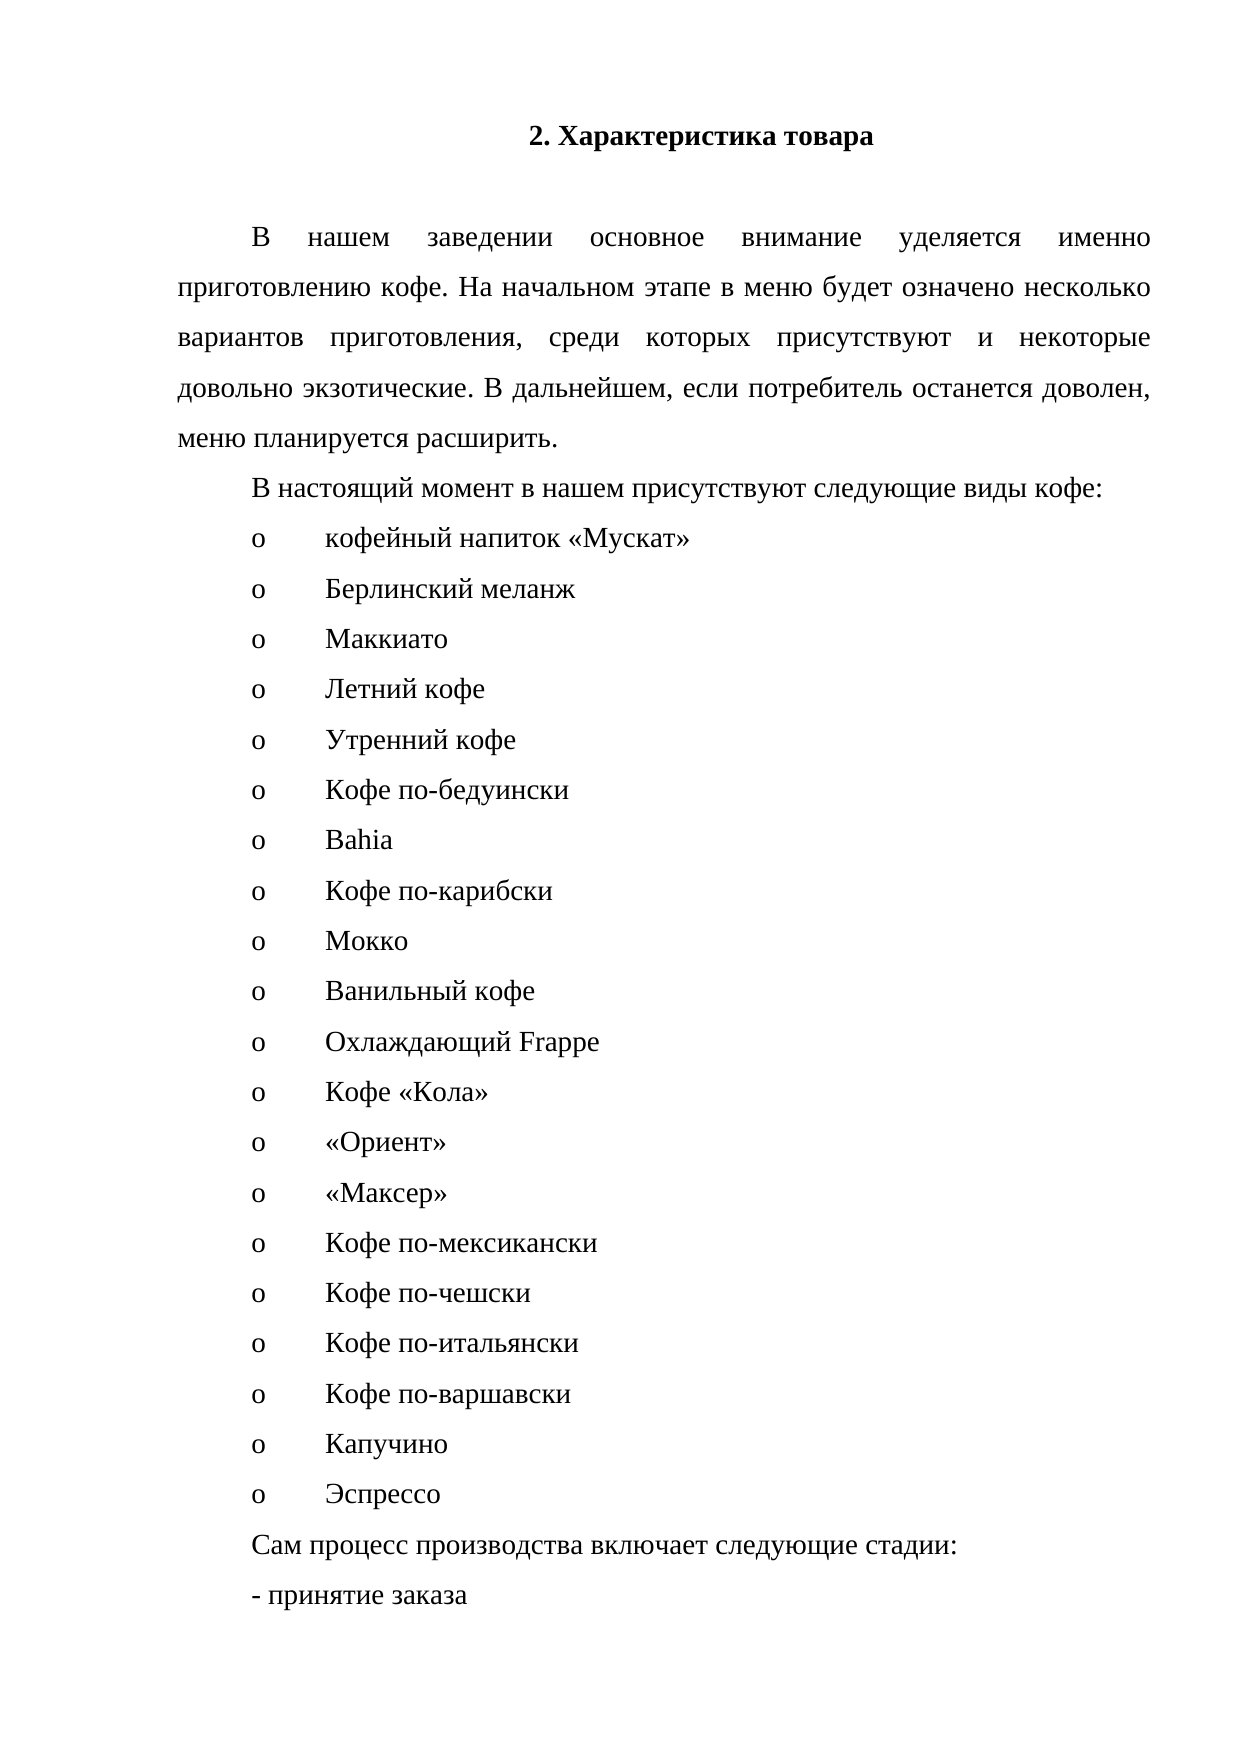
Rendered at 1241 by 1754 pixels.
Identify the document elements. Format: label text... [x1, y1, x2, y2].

list Берлинский меланж [177, 571, 1152, 604]
list Маккиато [177, 621, 1152, 655]
list Капучино [177, 1426, 1152, 1460]
list Кофе по-бедуински [177, 772, 1152, 806]
list Кофе по-итальянски [177, 1326, 1152, 1359]
list Эспрессо [177, 1477, 1152, 1510]
list Bahia [177, 822, 1152, 856]
list Кофе по-варшавски [177, 1376, 1152, 1409]
list Кофе «Кола» [177, 1074, 1152, 1108]
list кофейный напиток «Мускат» [177, 521, 1152, 554]
list Кофе по-чешски [177, 1275, 1152, 1309]
list «Максер» [177, 1175, 1152, 1208]
list Охлаждающий Frappe [177, 1024, 1152, 1057]
list Кофе по-карибски [177, 873, 1152, 906]
text В нашем заведении основное внимание уделяется именно приготовлению кофе. На начальном этапе в меню будет означено несколько вариантов приготовления, среди которых присутствуют и некоторые довольно экзотические. В дальнейшем, если потребитель останется доволен, меню планируется расширить. [177, 219, 1152, 453]
text В настоящий момент в нашем присутствуют следующие виды кофе: [177, 470, 1152, 504]
list Летний кофе [177, 672, 1152, 705]
text - принятие заказа [177, 1577, 1152, 1611]
list Утренний кофе [177, 722, 1152, 755]
list Мокко [177, 923, 1152, 957]
text 2. Характеристика товара [177, 118, 1152, 152]
text Сам процесс производства включает следующие стадии: [177, 1527, 1152, 1560]
list Ванильный кофе [177, 973, 1152, 1007]
list Кофе по-мексикански [177, 1225, 1152, 1258]
list «Ориент» [177, 1124, 1152, 1158]
